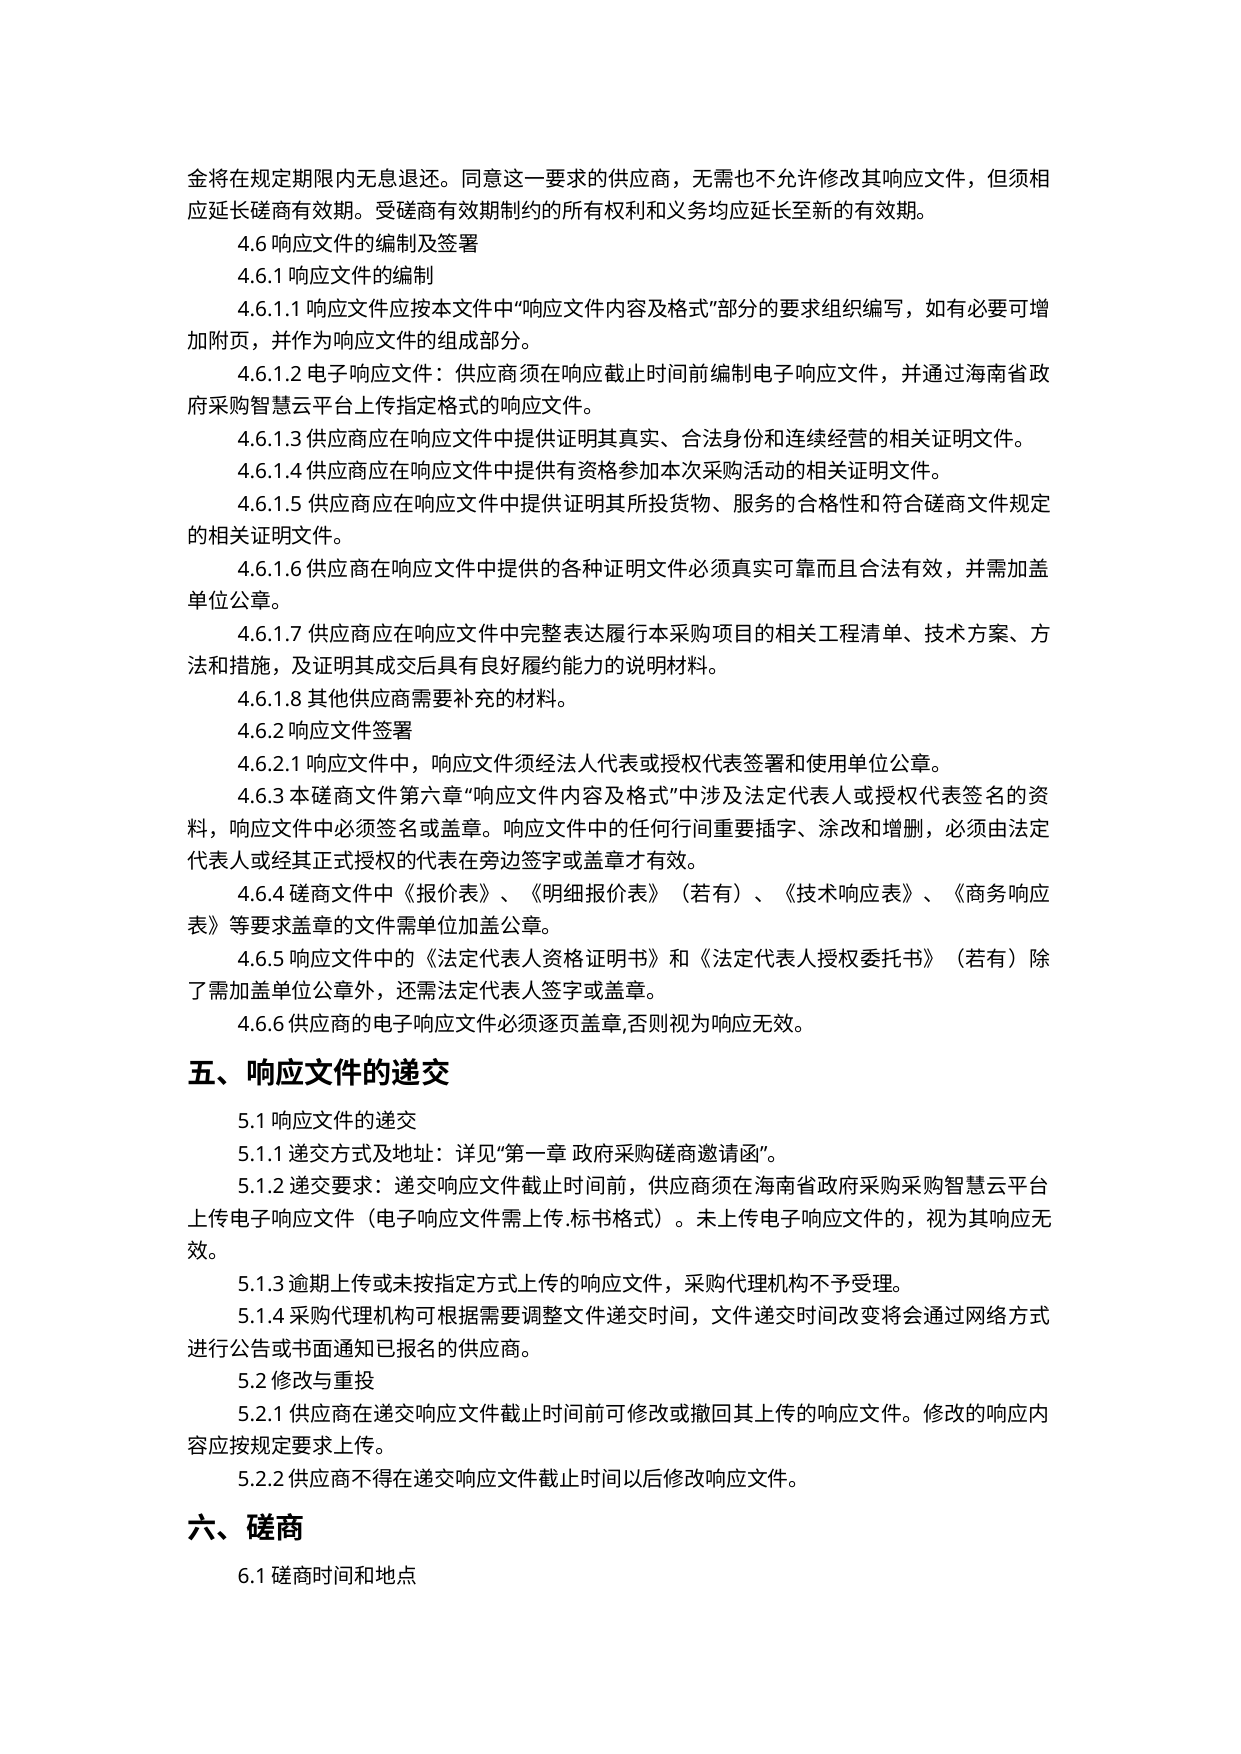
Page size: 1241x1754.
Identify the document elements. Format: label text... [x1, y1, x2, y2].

text 4.6.2响应文件签署 [187, 714, 1053, 747]
text 4.6.1.6供应商在响应文件中提供的各种证明文件必须真实可靠而且合法有效，并需加盖单位公章。 [187, 552, 1053, 617]
text 4.6.1.2电子响应文件：供应商须在响应截止时间前编制电子响应文件，并通过海南省政府采购智慧云平台上传指定格式的响应文件。 [187, 357, 1053, 422]
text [187, 162, 1053, 227]
text 5.1.4采购代理机构可根据需要调整文件递交时间，文件递交时间改变将会通过网络方式进行公告或书面通知已报名的供应商。 [187, 1299, 1053, 1364]
text 4.6.1.1响应文件应按本文件中“响应文件内容及格式”部分的要求组织编写，如有必要可增加附页，并作为响应文件的组成部分。 [187, 292, 1053, 357]
text 5.2修改与重投 [187, 1364, 1053, 1397]
text 六、磋商 [187, 1494, 1053, 1559]
text 4.6.1.5 供应商应在响应文件中提供证明其所投货物、服务的合格性和符合磋商文件规定的相关证明文件。 [187, 487, 1053, 552]
text 5.2.2供应商不得在递交响应文件截止时间以后修改响应文件。 [187, 1462, 1053, 1494]
text 4.6.1.7 供应商应在响应文件中完整表达履行本采购项目的相关工程清单、技术方案、方法和措施，及证明其成交后具有良好履约能力的说明材料。 [187, 617, 1053, 682]
text 4.6响应文件的编制及签署 [187, 227, 1053, 259]
text 4.6.1响应文件的编制 [187, 259, 1053, 292]
text 4.6.6供应商的电子响应文件必须逐页盖章,否则视为响应无效。 [187, 1007, 1053, 1039]
text 5.1.2递交要求：递交响应文件截止时间前，供应商须在海南省政府采购采购智慧云平台上传电子响应文件（电子响应文件需上传.标书格式）。未上传电子响应文件的，视为其响应无效。 [187, 1169, 1053, 1267]
text 4.6.3本磋商文件第六章“响应文件内容及格式”中涉及法定代表人或授权代表签名的资料，响应文件中必须签名或盖章。响应文件中的任何行间重要插字、涂改和增删，必须由法定代表人或经其正式授权的代表在旁边签字或盖章才有效。 [187, 779, 1053, 877]
text 五、响应文件的递交 [187, 1039, 1053, 1104]
text 4.6.1.8 其他供应商需要补充的材料。 [187, 682, 1053, 714]
text 4.6.1.3供应商应在响应文件中提供证明其真实、合法身份和连续经营的相关证明文件。 [187, 422, 1053, 454]
text 5.1.3逾期上传或未按指定方式上传的响应文件，采购代理机构不予受理。 [187, 1267, 1053, 1299]
text 4.6.5响应文件中的《法定代表人资格证明书》和《法定代表人授权委托书》（若有）除了需加盖单位公章外，还需法定代表人签字或盖章。 [187, 942, 1053, 1007]
text 4.6.1.4供应商应在响应文件中提供有资格参加本次采购活动的相关证明文件。 [187, 454, 1053, 487]
text 5.1响应文件的递交 [187, 1104, 1053, 1137]
text 4.6.2.1响应文件中，响应文件须经法人代表或授权代表签署和使用单位公章。 [187, 747, 1053, 779]
text 5.1.1递交方式及地址：详见“第一章 政府采购磋商邀请函”。 [187, 1137, 1053, 1169]
text 6.1磋商时间和地点 [187, 1559, 1053, 1592]
text 5.2.1供应商在递交响应文件截止时间前可修改或撤回其上传的响应文件。修改的响应内容应按规定要求上传。 [187, 1397, 1053, 1462]
text 4.6.4磋商文件中《报价表》、《明细报价表》（若有）、《技术响应表》、《商务响应表》等要求盖章的文件需单位加盖公章。 [187, 877, 1053, 942]
